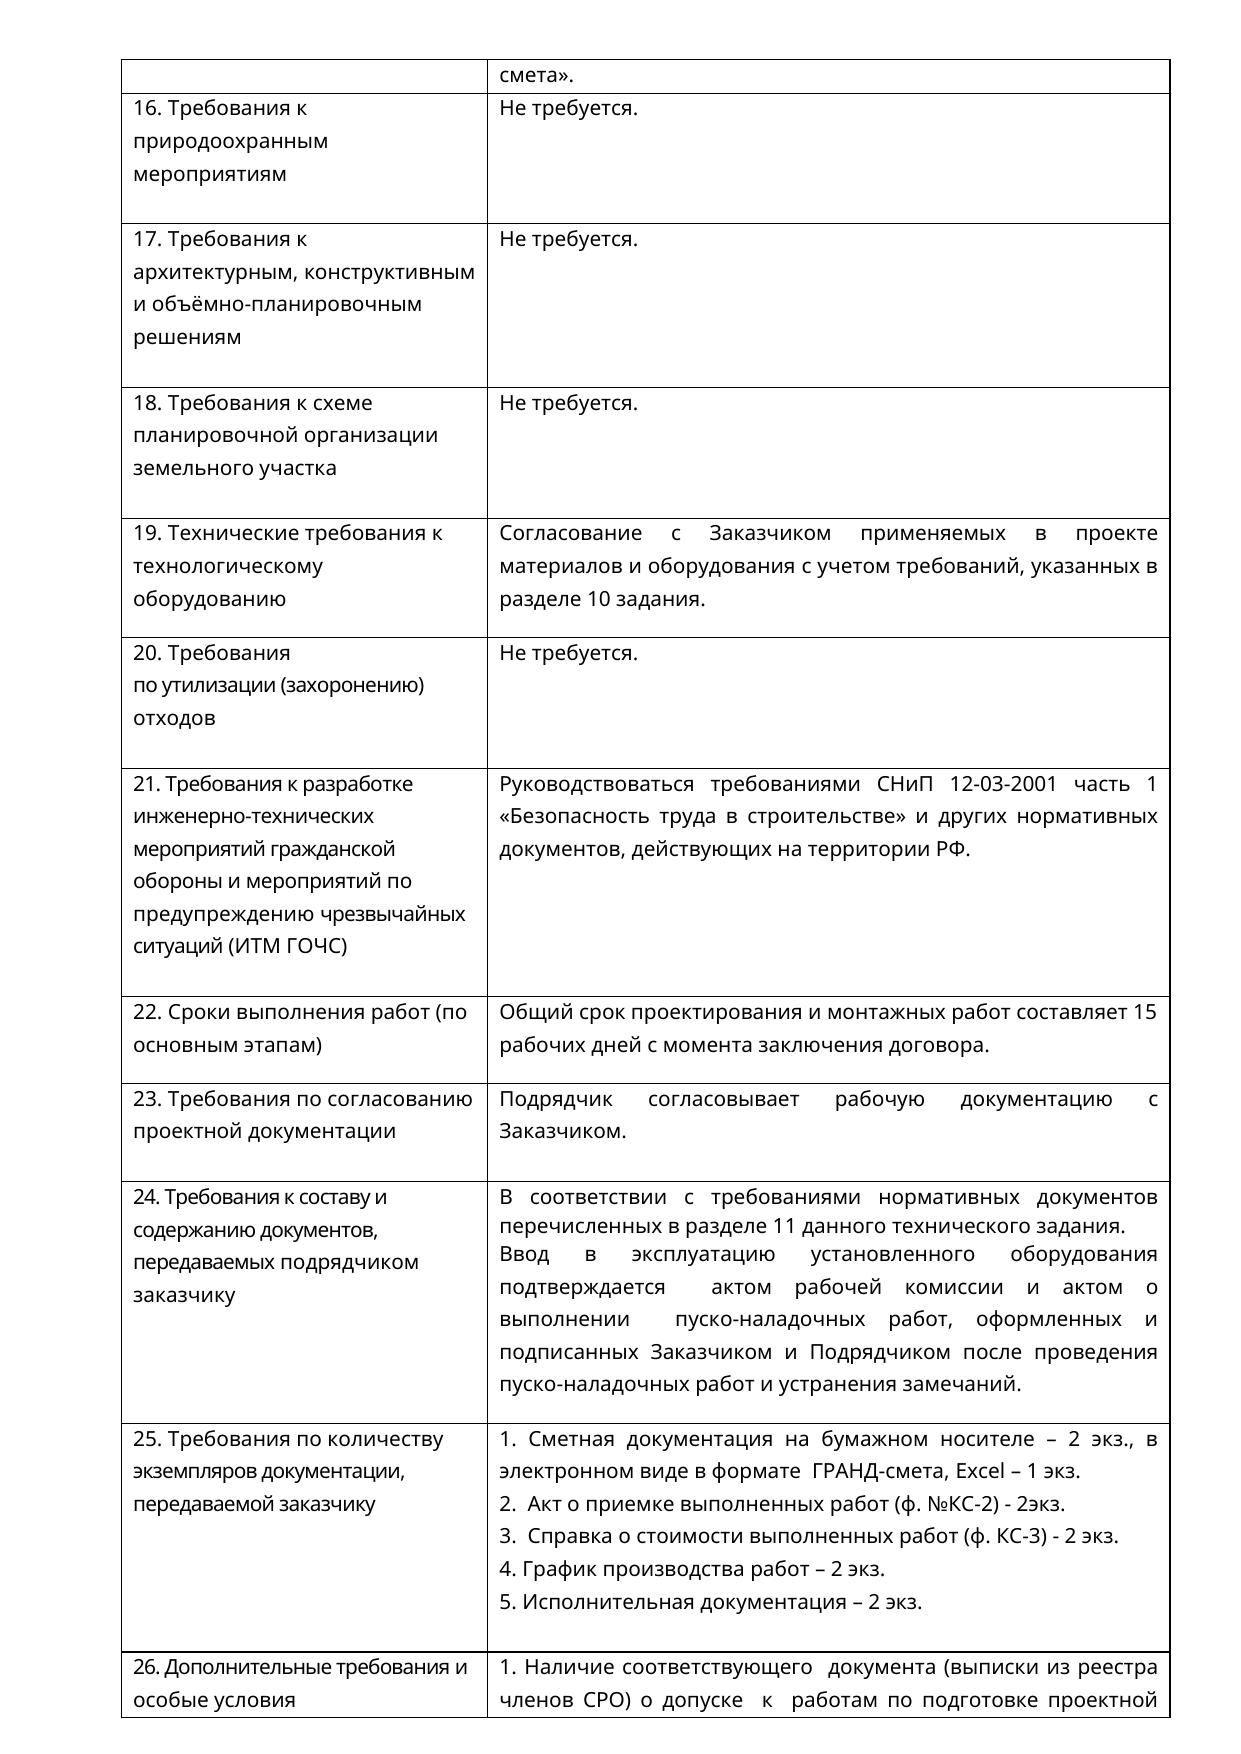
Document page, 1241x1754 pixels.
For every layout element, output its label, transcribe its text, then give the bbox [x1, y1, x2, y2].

table_cell 22. Сроки выполнения работ (по основным этапам) [122, 997, 487, 1083]
table_cell 21. Требования к разработке инженерно-технических мероприятий гражданской обороны и мероприятий по предупреждению чрезвычайных ситуаций (ИТМ ГОЧС) [122, 769, 487, 996]
table_cell 16. Требования к природоохранным мероприятиям [122, 94, 487, 223]
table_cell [488, 60, 1169, 92]
table_cell Подрядчик согласовывает рабочую документацию с Заказчиком. [488, 1084, 1169, 1181]
table_cell 1. Сметная документация на бумажном носителе – 2 экз., в электронном виде в формате ГРАНД-смета, Excel – 1 экз. 2. Акт о приемке выполненных работ (ф. №КС-2) - 2экз. 3. Справка о стоимости выполненных работ (ф. КС-3) - 2 экз. 4. График производства работ – 2 экз. 5. Исполнительная документация – 2 экз. [488, 1424, 1169, 1651]
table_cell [122, 1653, 487, 1717]
table_cell 18. Требования к схеме планировочной организации земельного участка [122, 388, 487, 517]
table_cell Согласование с Заказчиком применяемых в проекте материалов и оборудования с учетом требований, указанных в разделе 10 задания. [488, 519, 1169, 637]
table_cell Не требуется. [488, 638, 1169, 768]
table_cell 20. Требования по утилизации (захоронению) отходов [122, 638, 487, 768]
table_cell 19. Технические требования к технологическому оборудованию [122, 519, 487, 637]
table_cell 24. Требования к составу и содержанию документов, передаваемых подрядчиком заказчику [122, 1182, 487, 1423]
table_cell 23. Требования по согласованию проектной документации [122, 1084, 487, 1181]
table_cell Не требуется. [488, 224, 1169, 387]
table_cell Руководствоваться требованиями СНиП 12-03-2001 часть 1 «Безопасность труда в строительстве» и других нормативных документов, действующих на территории РФ. [488, 769, 1169, 996]
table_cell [122, 60, 487, 92]
table_cell В соответствии с требованиями нормативных документов перечисленных в разделе 11 данного технического задания. Ввод в эксплуатацию установленного оборудования подтверждается актом рабочей комиссии и актом о выполнении пуско-наладочных работ, оформленных и подписанных Заказчиком и Подрядчиком после проведения пуско-наладочных работ и устранения замечаний. [488, 1182, 1169, 1423]
table_cell Не требуется. [488, 388, 1169, 517]
table_cell Не требуется. [488, 94, 1169, 223]
table_cell 17. Требования к архитектурным, конструктивным и объёмно-планировочным решениям [122, 224, 487, 387]
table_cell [488, 1653, 1169, 1717]
table_cell 25. Требования по количеству экземпляров документации, передаваемой заказчику [122, 1424, 487, 1651]
table_cell Общий срок проектирования и монтажных работ составляет 15 рабочих дней с момента заключения договора. [488, 997, 1169, 1083]
